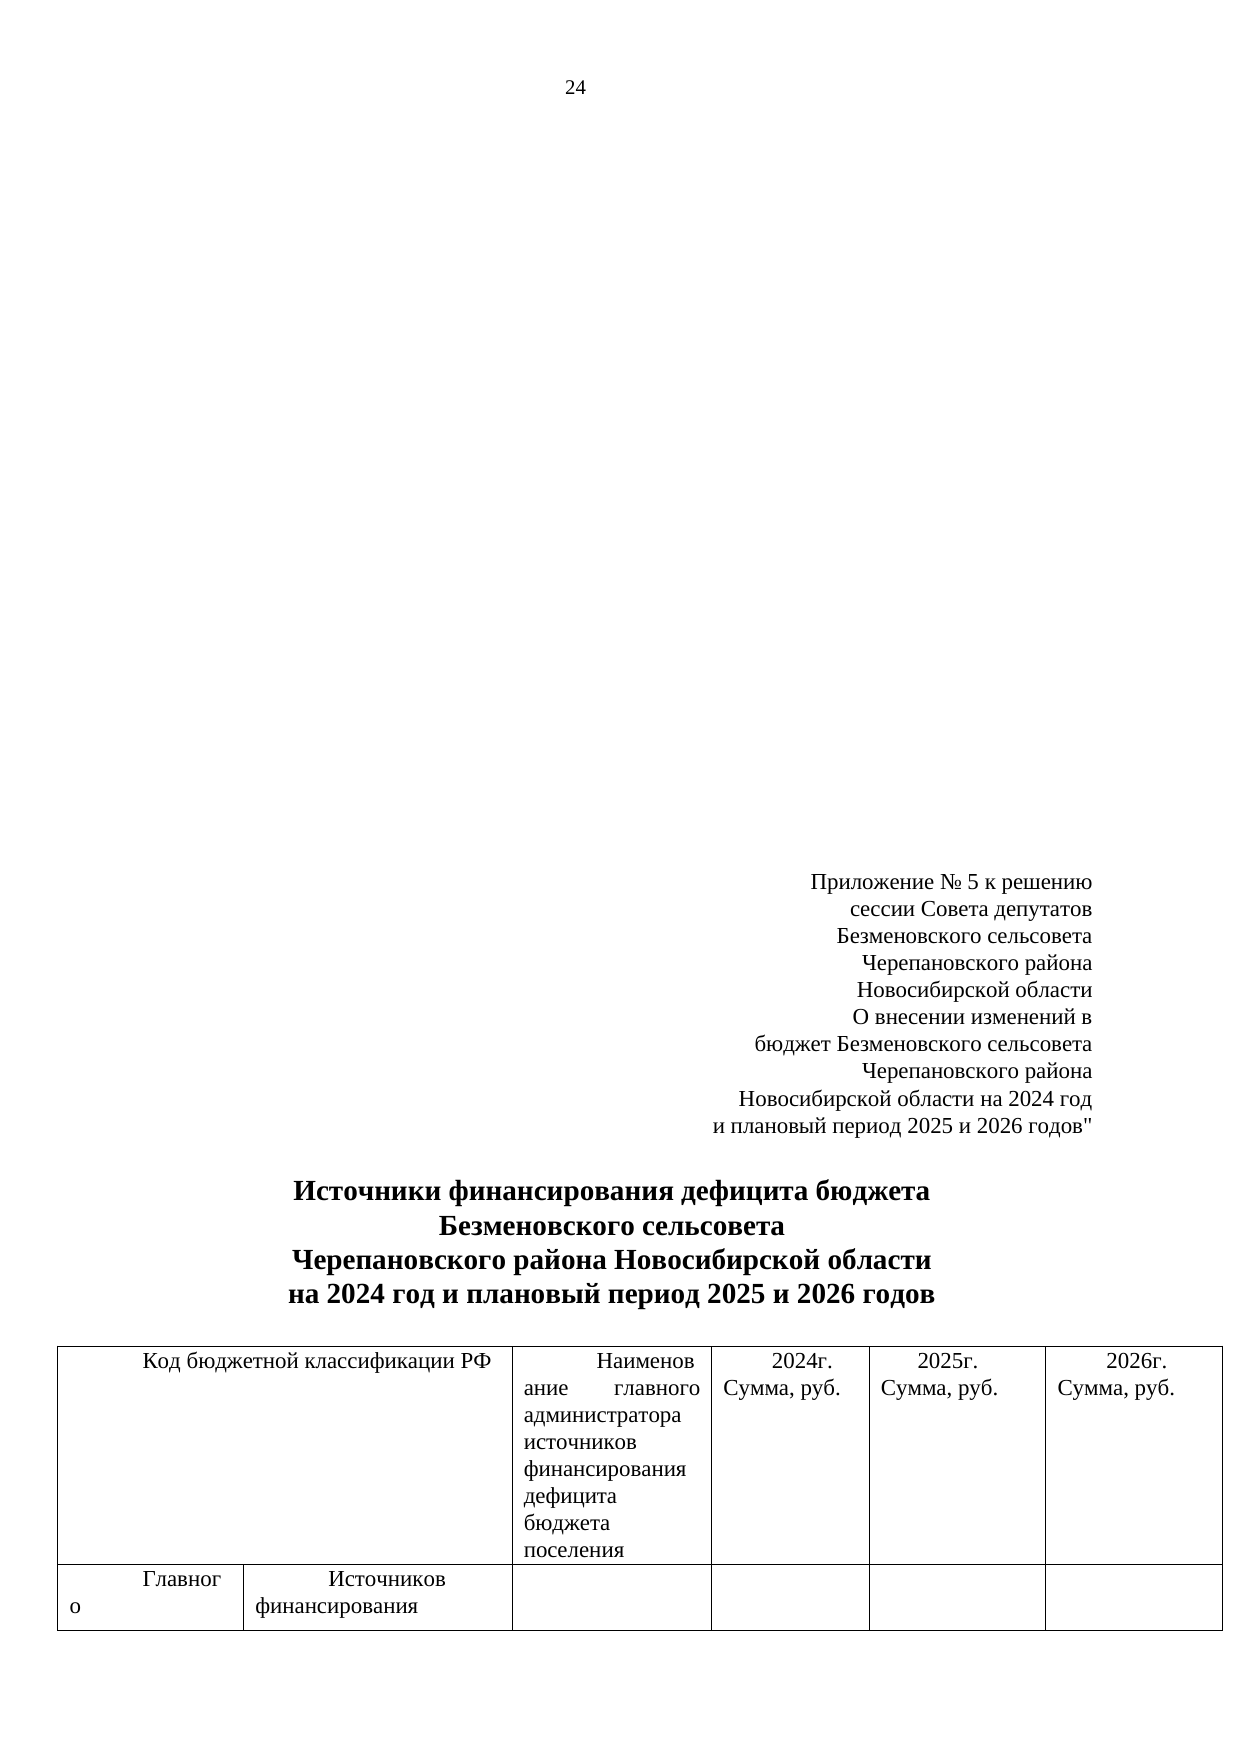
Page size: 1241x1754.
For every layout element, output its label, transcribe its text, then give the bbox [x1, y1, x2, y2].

text сессии Совета депутатов [500, 895, 1092, 921]
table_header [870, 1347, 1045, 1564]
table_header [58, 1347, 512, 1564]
text Новосибирской области [500, 976, 1092, 1003]
text Черепановского района Новосибирской области [58, 1242, 1092, 1276]
text Безменовского сельсовета [58, 1208, 1092, 1241]
text бюджет Безменовского сельсовета [500, 1030, 1092, 1057]
text и плановый период 2025 и 2026 годов" [500, 1112, 1092, 1138]
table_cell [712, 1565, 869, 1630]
text Черепановского района [500, 1057, 1092, 1084]
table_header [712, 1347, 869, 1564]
text на 2024 год и плановый период 2025 и 2026 годов [58, 1277, 1092, 1310]
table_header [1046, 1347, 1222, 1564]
text Приложение № 5 к решению [500, 868, 1092, 894]
text Новосибирской области на 2024 год [500, 1084, 1092, 1111]
text Черепановского района [500, 949, 1092, 976]
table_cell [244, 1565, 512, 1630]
text Безменовского сельсовета [500, 922, 1092, 948]
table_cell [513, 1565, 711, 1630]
text О внесении изменений в [500, 1003, 1092, 1030]
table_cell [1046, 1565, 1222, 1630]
text Источники финансирования дефицита бюджета [58, 1173, 1092, 1207]
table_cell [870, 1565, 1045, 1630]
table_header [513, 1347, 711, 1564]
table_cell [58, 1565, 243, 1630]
